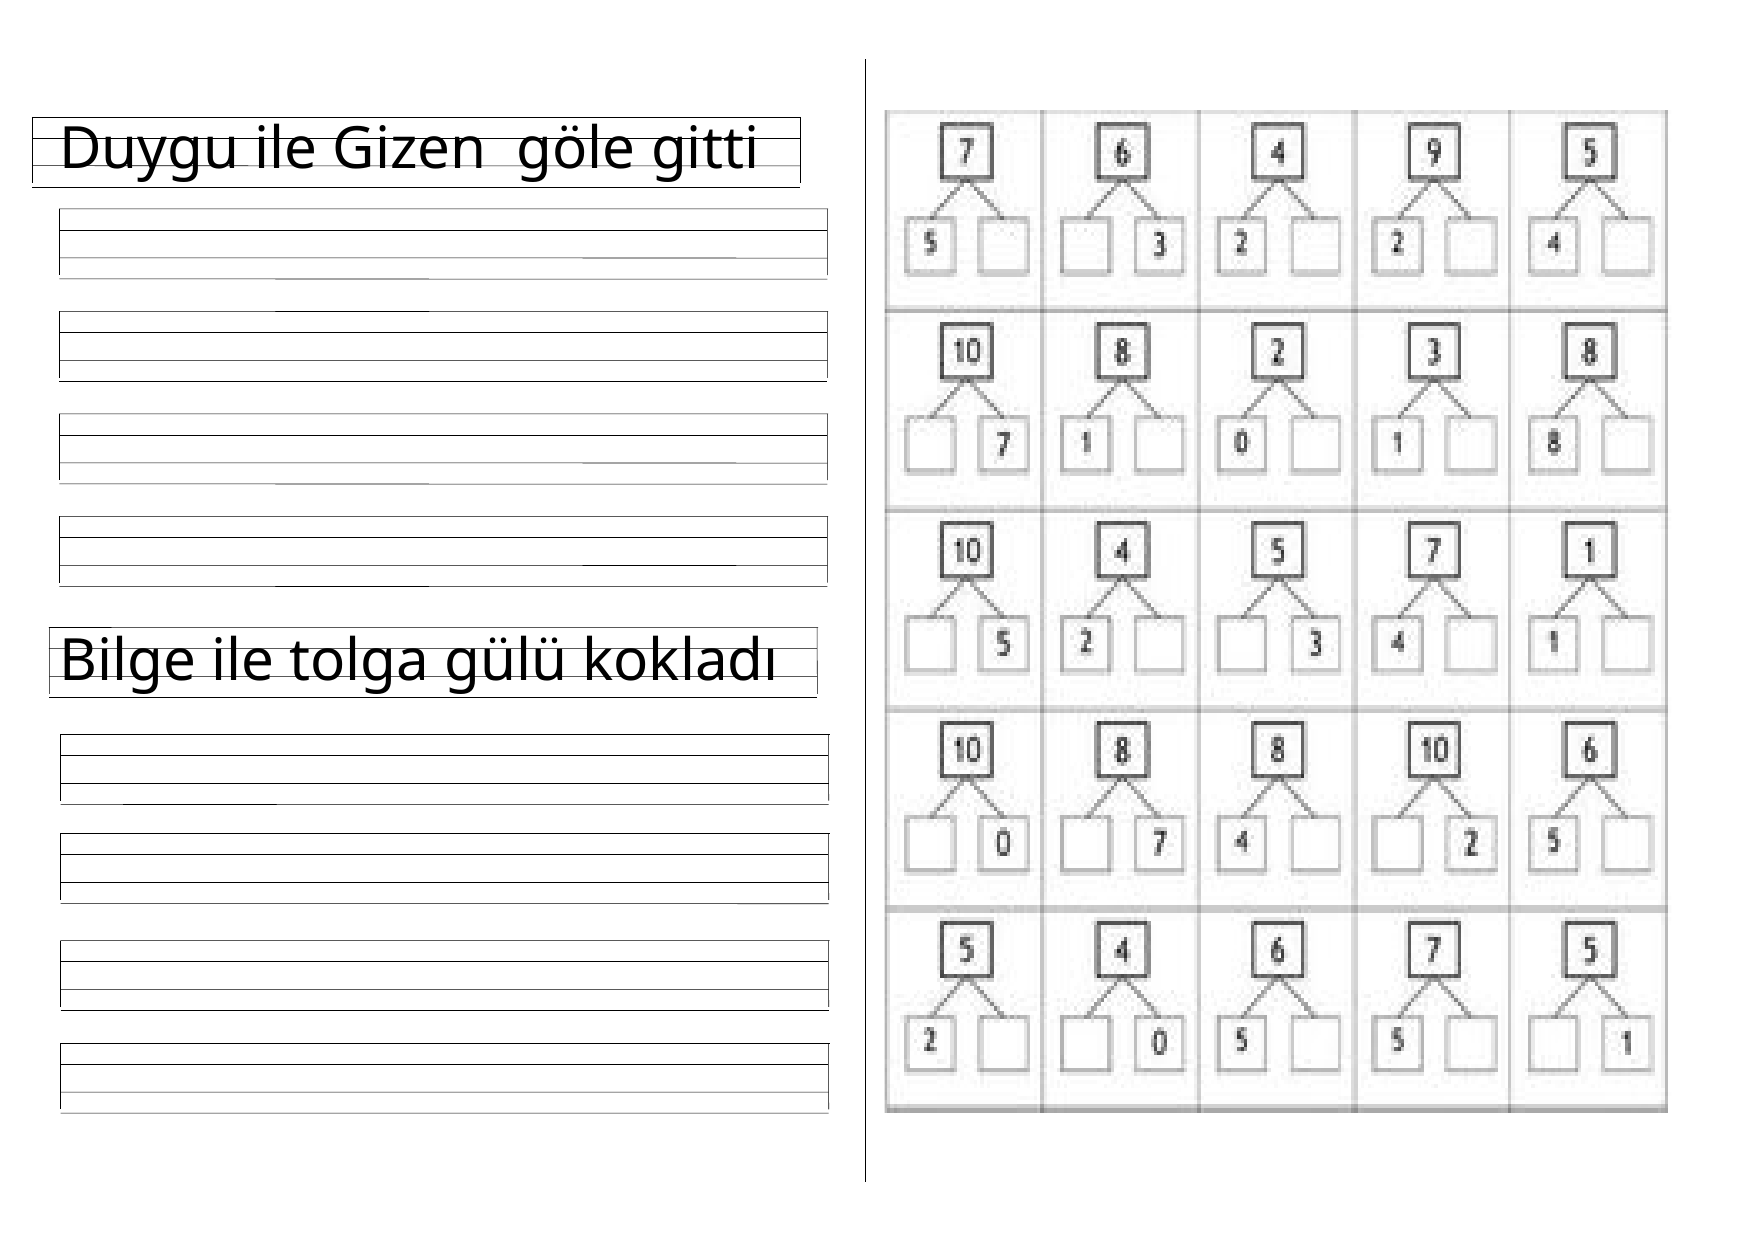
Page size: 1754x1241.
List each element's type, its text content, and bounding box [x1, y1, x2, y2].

text Duygu ile Gizen göle gitti [59, 106, 836, 185]
text Bilge ile tolga gülü kokladı [59, 618, 836, 698]
picture [884, 110, 1672, 1113]
